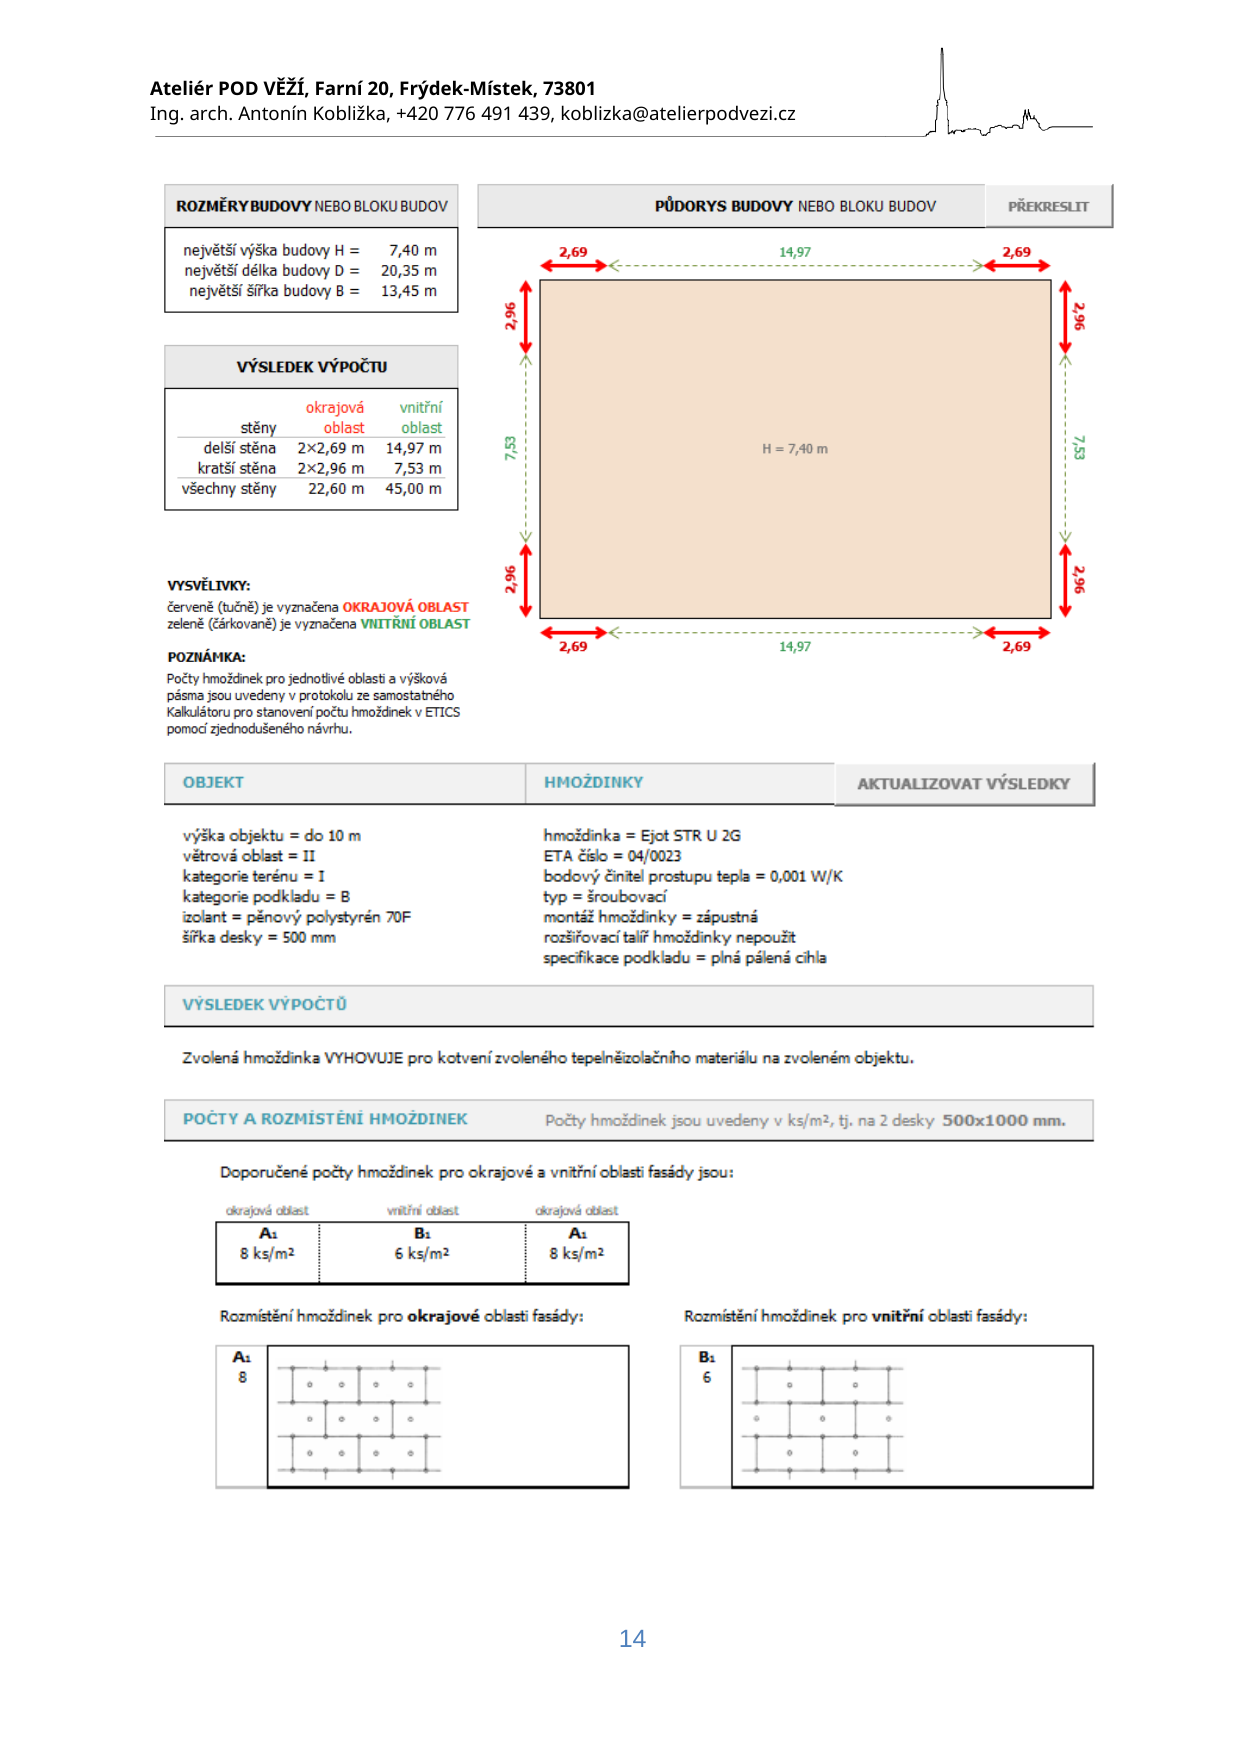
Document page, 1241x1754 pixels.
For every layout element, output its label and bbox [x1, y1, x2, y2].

picture [156, 177, 1122, 749]
picture [150, 40, 1095, 144]
picture [164, 752, 1102, 1494]
